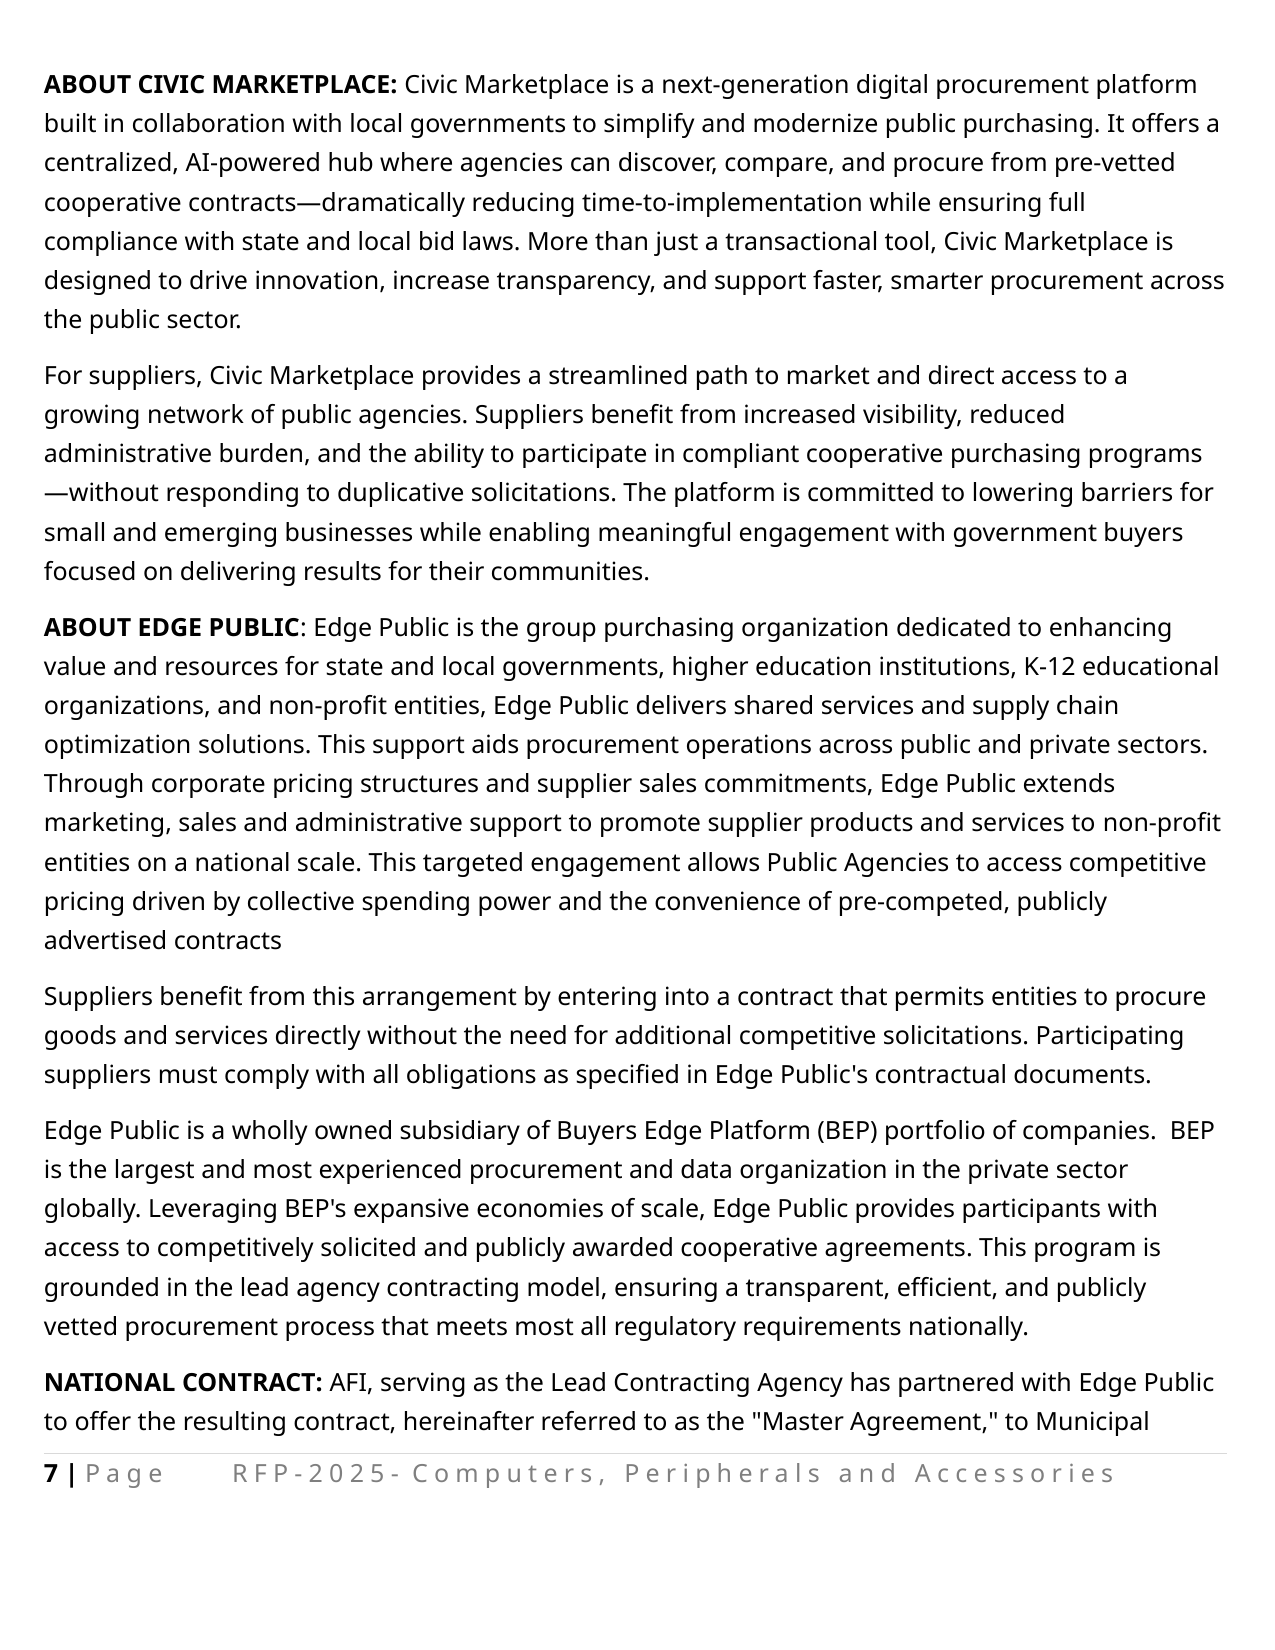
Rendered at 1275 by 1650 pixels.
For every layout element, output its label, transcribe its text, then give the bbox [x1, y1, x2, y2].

text Suppliers benefit from this arrangement by entering into a contract that permits entities to procure goods and services directly without the need for additional competitive solicitations. Participating suppliers must comply with all obligations as specified in Edge Public's contractual documents. [44, 978, 1227, 1091]
text For suppliers, Civic Marketplace provides a streamlined path to market and direct access to a growing network of public agencies. Suppliers benefit from increased visibility, reduced administrative burden, and the ability to participate in compliant cooperative purchasing programs—without responding to duplicative solicitations. The platform is committed to lowering barriers for small and emerging businesses while enabling meaningful engagement with government buyers focused on delivering results for their communities. [44, 357, 1227, 587]
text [44, 1364, 1227, 1437]
text Edge Public is a wholly owned subsidiary of Buyers Edge Platform (BEP) portfolio of companies. BEP is the largest and most experienced procurement and data organization in the private sector globally. Leveraging BEP's expansive economies of scale, Edge Public provides participants with access to competitively solicited and publicly awarded cooperative agreements. This program is grounded in the lead agency contracting model, ensuring a transparent, efficient, and publicly vetted procurement process that meets most all regulatory requirements nationally. [44, 1112, 1227, 1342]
text ABOUT EDGE PUBLIC: Edge Public is the group purchasing organization dedicated to enhancing value and resources for state and local governments, higher education institutions, K-12 educational organizations, and non-profit entities, Edge Public delivers shared services and supply chain optimization solutions. This support aids procurement operations across public and private sectors. Through corporate pricing structures and supplier sales commitments, Edge Public extends marketing, sales and administrative support to promote supplier products and services to non-profit entities on a national scale. This targeted engagement allows Public Agencies to access competitive pricing driven by collective spending power and the convenience of pre-competed, publicly advertised contracts [44, 609, 1227, 957]
text ABOUT CIVIC MARKETPLACE: Civic Marketplace is a next-generation digital procurement platform built in collaboration with local governments to simplify and modernize public purchasing. It offers a centralized, AI-powered hub where agencies can discover, compare, and procure from pre-vetted cooperative contracts—dramatically reducing time-to-implementation while ensuring full compliance with state and local bid laws. More than just a transactional tool, Civic Marketplace is designed to drive innovation, increase transparency, and support faster, smarter procurement across the public sector. [44, 67, 1227, 336]
